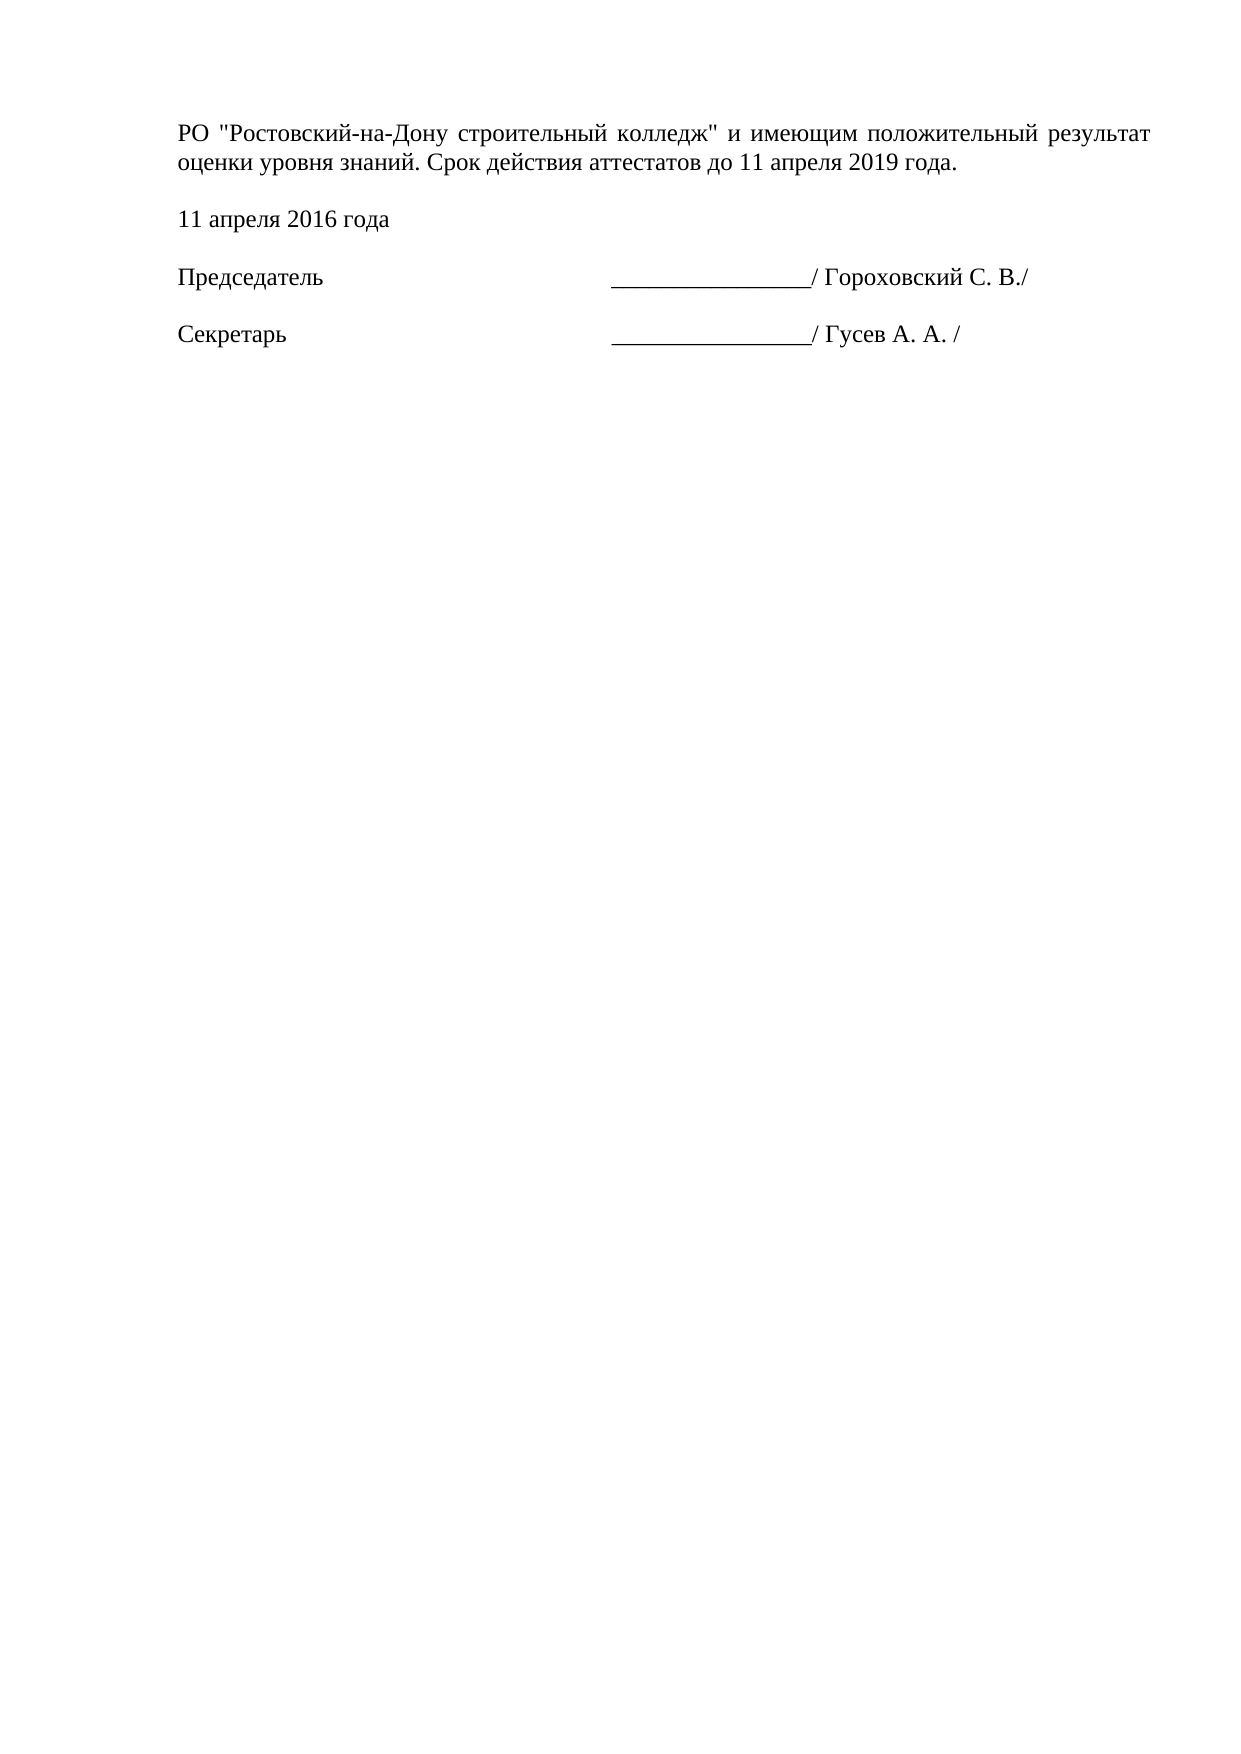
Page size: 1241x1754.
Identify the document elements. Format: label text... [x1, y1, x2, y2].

text Секретарь ________________/ Гусев А. А. / [177, 319, 1152, 348]
text Председатель ________________/ Гороховский С. В. / [177, 262, 1152, 291]
text 11 апреля 2016 года [177, 204, 1152, 233]
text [177, 118, 1152, 176]
